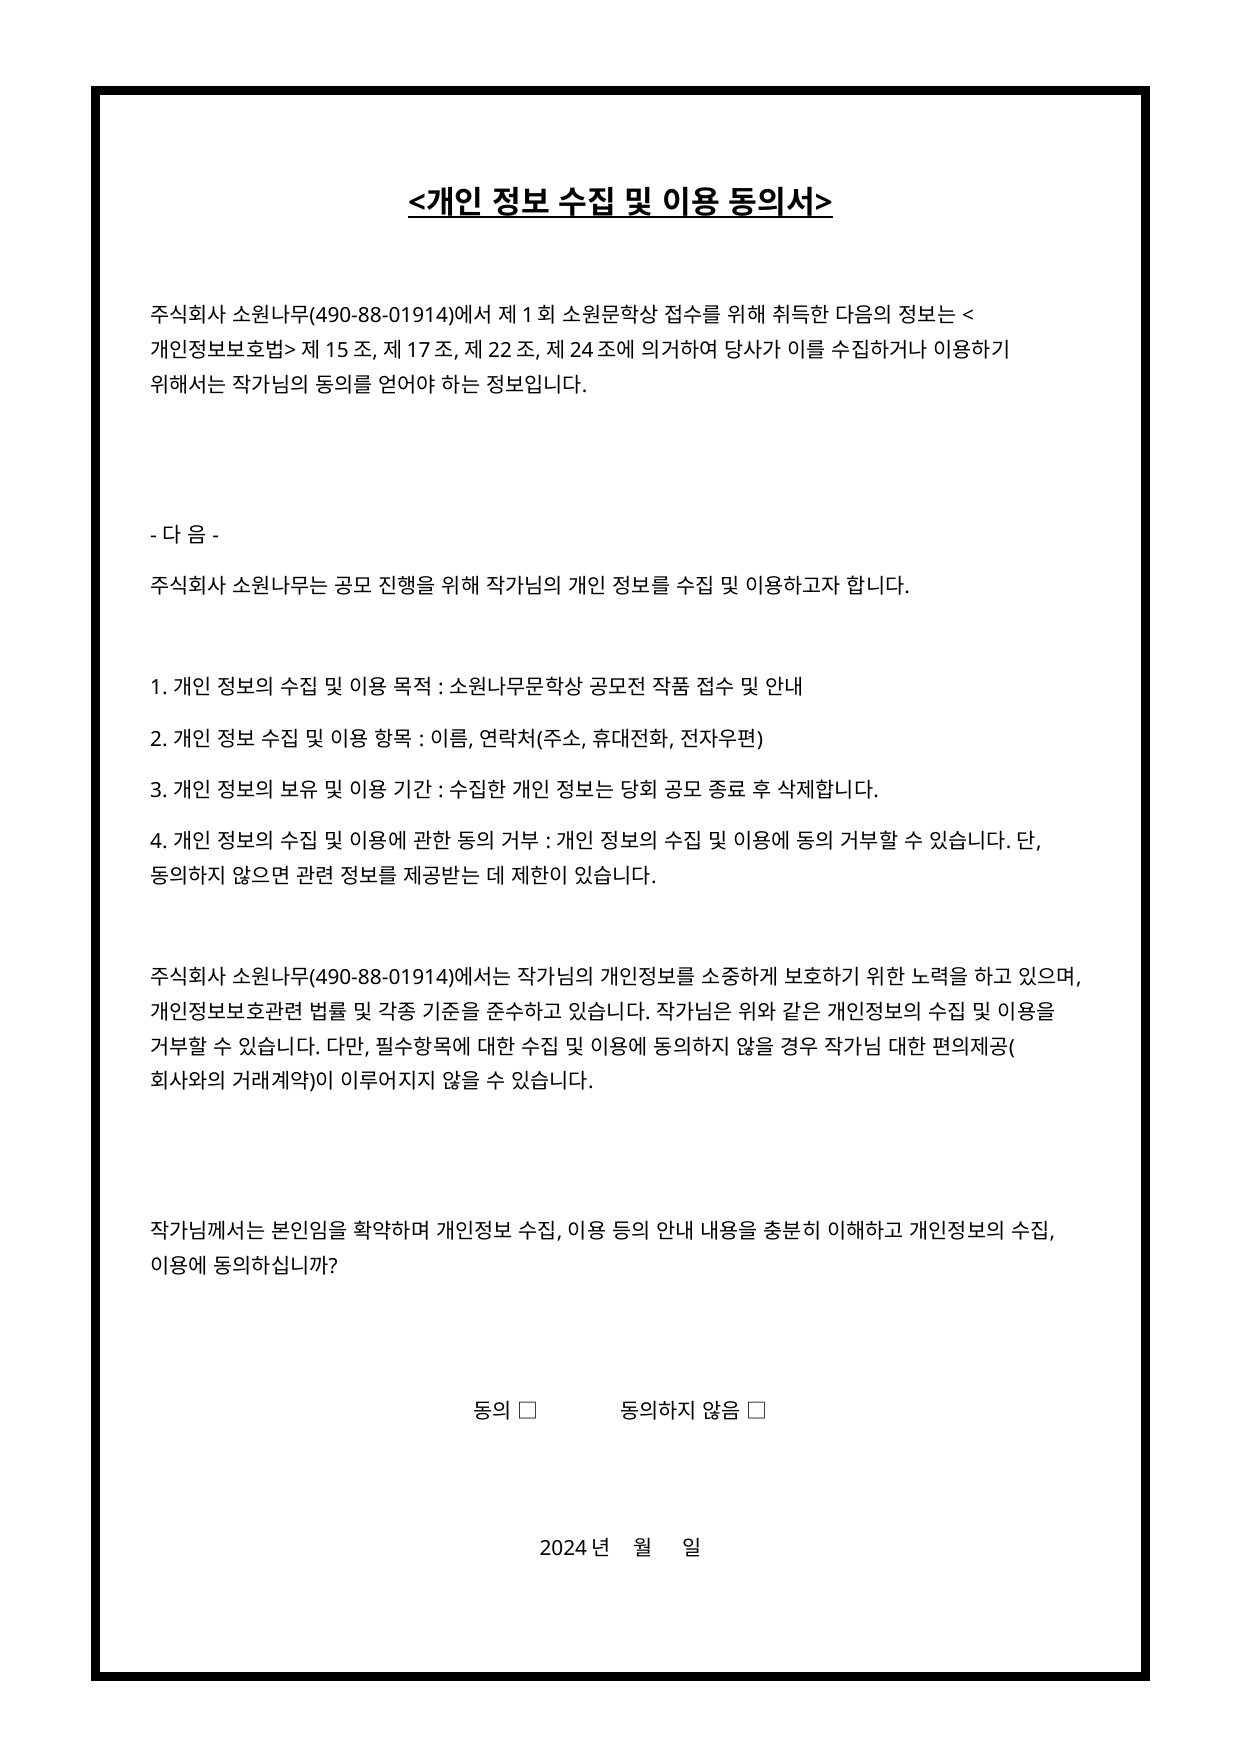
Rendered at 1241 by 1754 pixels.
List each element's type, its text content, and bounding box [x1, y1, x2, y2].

text 1. 개인 정보의 수집 및 이용 목적 : 소원나무문학상 공모전 작품 접수 및 안내 [150, 670, 1090, 701]
text 주식회사 소원나무(490-88-01914)에서는 작가님의 개인정보를 소중하게 보호하기 위한 노력을 하고 있으며, 개인정보보호관련 법률 및 각종 기준을 준수하고 있습니다. 작가님은 위와 같은 개인정보의 수집 및 이용을 거부할 수 있습니다. 다만, 필수항목에 대한 수집 및 이용에 동의하지 않을 경우 작가님 대한 편의제공(회사와의 거래계약)이 이루어지지 않을 수 있습니다. [150, 960, 1090, 1095]
text 4. 개인 정보의 수집 및 이용에 관한 동의 거부 : 개인 정보의 수집 및 이용에 동의 거부할 수 있습니다. 단, 동의하지 않으면 관련 정보를 제공받는 데 제한이 있습니다. [150, 825, 1090, 890]
text 주식회사 소원나무는 공모 진행을 위해 작가님의 개인 정보를 수집 및 이용하고자 합니다. [150, 570, 1090, 600]
text 작가님께서는 본인임을 확약하며 개인정보 수집, 이용 등의 안내 내용을 충분히 이해하고 개인정보의 수집, 이용에 동의하십니까? [150, 1215, 1090, 1280]
text 주식회사 소원나무(490-88-01914)에서 제1회 소원문학상 접수를 위해 취득한 다음의 정보는 <개인정보보호법> 제15조, 제17조, 제22조, 제24조에 의거하여 당사가 이를 수집하거나 이용하기 위해서는 작가님의 동의를 얻어야 하는 정보입니다. [150, 299, 1090, 398]
text 동의 □ 동의하지 않음 □ [150, 1394, 1090, 1424]
text 2. 개인 정보 수집 및 이용 항목 : 이름, 연락처(주소, 휴대전화, 전자우편) [150, 722, 1090, 752]
text 2024년 월 일 [150, 1531, 1090, 1561]
text <개인 정보 수집 및 이용 동의서> [150, 177, 1090, 223]
text - 다 음 - [150, 518, 1090, 548]
text 3. 개인 정보의 보유 및 이용 기간 : 수집한 개인 정보는 당회 공모 종료 후 삭제합니다. [150, 773, 1090, 804]
